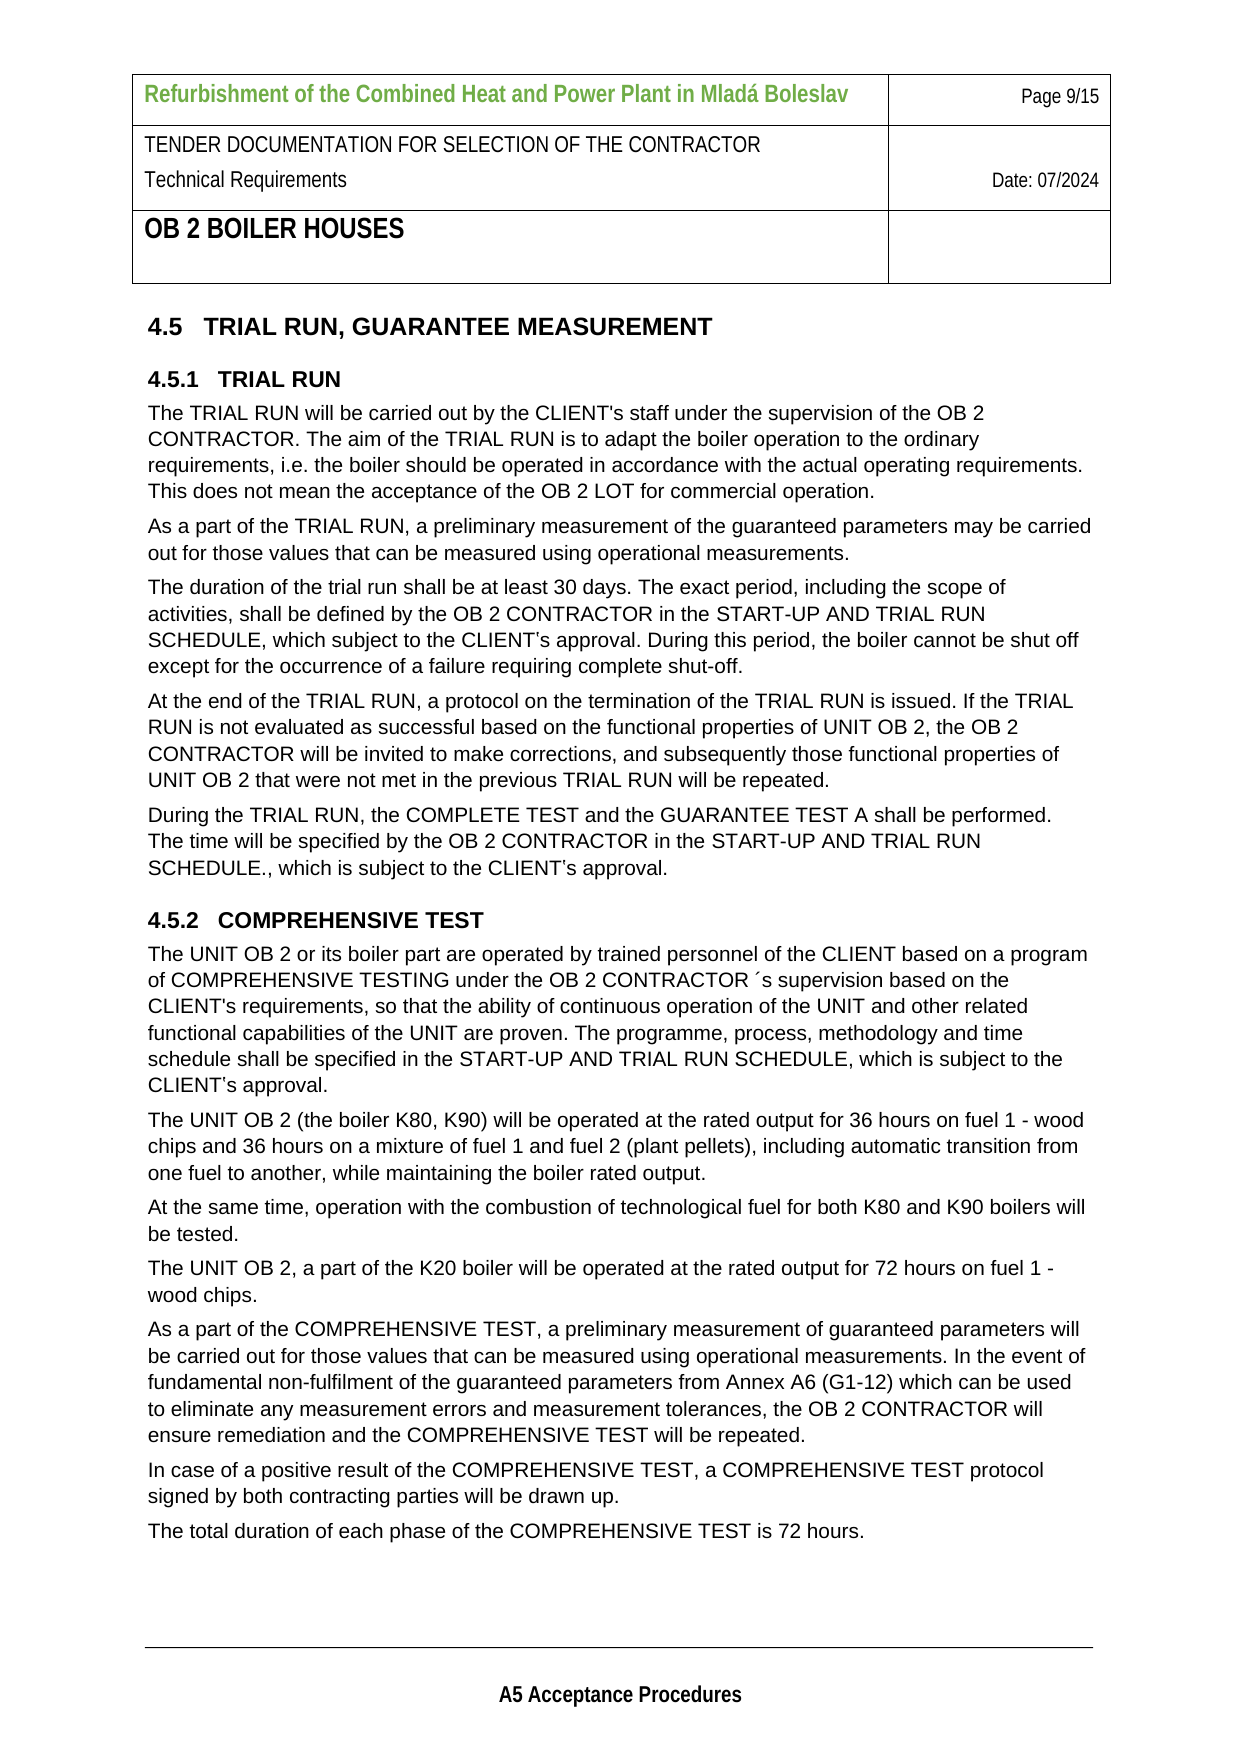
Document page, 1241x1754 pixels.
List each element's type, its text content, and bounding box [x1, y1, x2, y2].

text As a part of the COMPREHENSIVE TEST, a preliminary measurement of guaranteed parameters will be carried out for those values that can be measured using operational measurements. In the event of fundamental non-fulfilment of the guaranteed parameters from Annex A6 (G1-12) which can be used to eliminate any measurement errors and measurement tolerances, the OB 2 CONTRACTOR will ensure remediation and the COMPREHENSIVE TEST will be repeated. [148, 1317, 1093, 1447]
text In case of a positive result of the COMPREHENSIVE TEST, a COMPREHENSIVE TEST protocol signed by both contracting parties will be drawn up. [148, 1457, 1093, 1508]
text The duration of the trial run shall be at least 30 days. The exact period, including the scope of activities, shall be defined by the OB 2 CONTRACTOR in the START-UP AND TRIAL RUN SCHEDULE, which subject to the CLIENTʽs approval. During this period, the boiler cannot be shut off except for the occurrence of a failure requiring complete shut-off. [148, 575, 1093, 678]
text As a part of the TRIAL RUN, a preliminary measurement of the guaranteed parameters may be carried out for those values that can be measured using operational measurements. [148, 514, 1093, 564]
text The UNIT OB 2 (the boiler K80, K90) will be operated at the rated output for 36 hours on fuel 1 - wood chips and 36 hours on a mixture of fuel 1 and fuel 2 (plant pellets), including automatic transition from one fuel to another, while maintaining the boiler rated output. [148, 1108, 1093, 1184]
text TRIAL RUN [148, 366, 1093, 392]
text TRIAL RUN, GUARANTEE MEASUREMENT [148, 312, 1093, 341]
text During the TRIAL RUN, the COMPLETE TEST and the GUARANTEE TEST A shall be performed. The time will be specified by the OB 2 CONTRACTOR in the START-UP AND TRIAL RUN SCHEDULE., which is subject to the CLIENTʽs approval. [148, 803, 1093, 879]
text The UNIT OB 2 or its boiler part are operated by trained personnel of the CLIENT based on a program of COMPREHENSIVE TESTING under the OB 2 CONTRACTOR ´s supervision based on the CLIENT's requirements, so that the ability of continuous operation of the UNIT and other related functional capabilities of the UNIT are proven. The programme, process, methodology and time schedule shall be specified in the START-UP AND TRIAL RUN SCHEDULE, which is subject to the CLIENTʽs approval. [148, 941, 1093, 1097]
text At the same time, operation with the combustion of technological fuel for both K80 and K90 boilers will be tested. [148, 1195, 1093, 1246]
text The total duration of each phase of the COMPREHENSIVE TEST is 72 hours. [148, 1518, 1093, 1542]
text At the end of the TRIAL RUN, a protocol on the termination of the TRIAL RUN is issued. If the TRIAL RUN is not evaluated as successful based on the functional properties of UNIT OB 2, the OB 2 CONTRACTOR will be invited to make corrections, and subsequently those functional properties of UNIT OB 2 that were not met in the previous TRIAL RUN will be repeated. [148, 689, 1093, 792]
text The UNIT OB 2, a part of the K20 boiler will be operated at the rated output for 72 hours on fuel 1 - wood chips. [148, 1256, 1093, 1307]
text The TRIAL RUN will be carried out by the CLIENT's staff under the supervision of the OB 2 CONTRACTOR. The aim of the TRIAL RUN is to adapt the boiler operation to the ordinary requirements, i.e. the boiler should be operated in accordance with the actual operating requirements. This does not mean the acceptance of the OB 2 LOT for commercial operation. [148, 400, 1093, 503]
text COMPREHENSIVE TEST [148, 907, 1093, 933]
